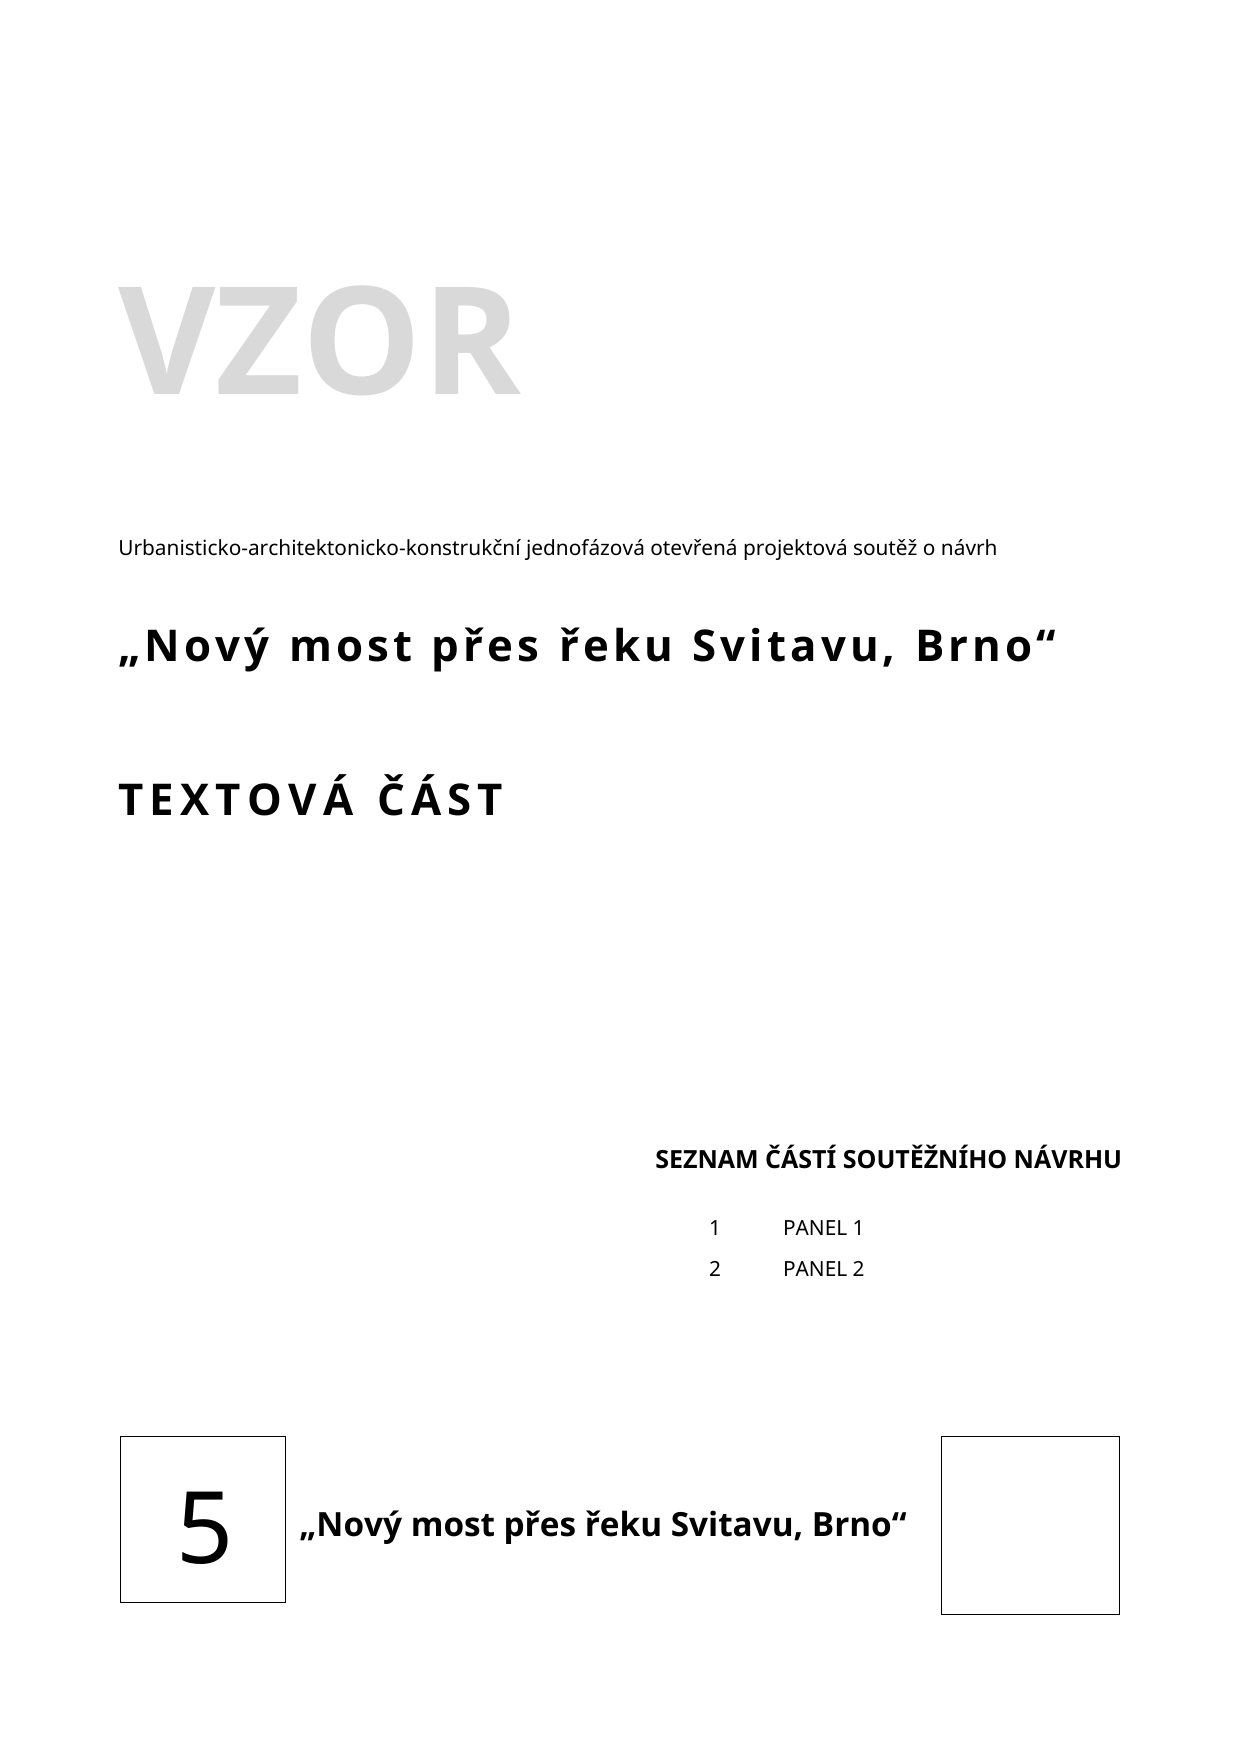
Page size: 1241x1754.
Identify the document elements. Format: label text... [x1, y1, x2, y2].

text „Nový most přes řeku Svitavu, Brno“ [118, 614, 1122, 674]
text 1 PANEL 1 [620, 1213, 1122, 1241]
text VZOR [118, 234, 1122, 438]
text 2 PANEL 2 [620, 1254, 1122, 1282]
text Urbanisticko-architektonicko-konstrukční jednofázová otevřená projektová soutěž o návrh [118, 533, 1122, 561]
text TEXTOVÁ ČÁST [118, 768, 1122, 828]
subtitle SEZNAM ČÁSTÍ SOUTĚŽNÍHO NÁVRHU [118, 1141, 1122, 1175]
